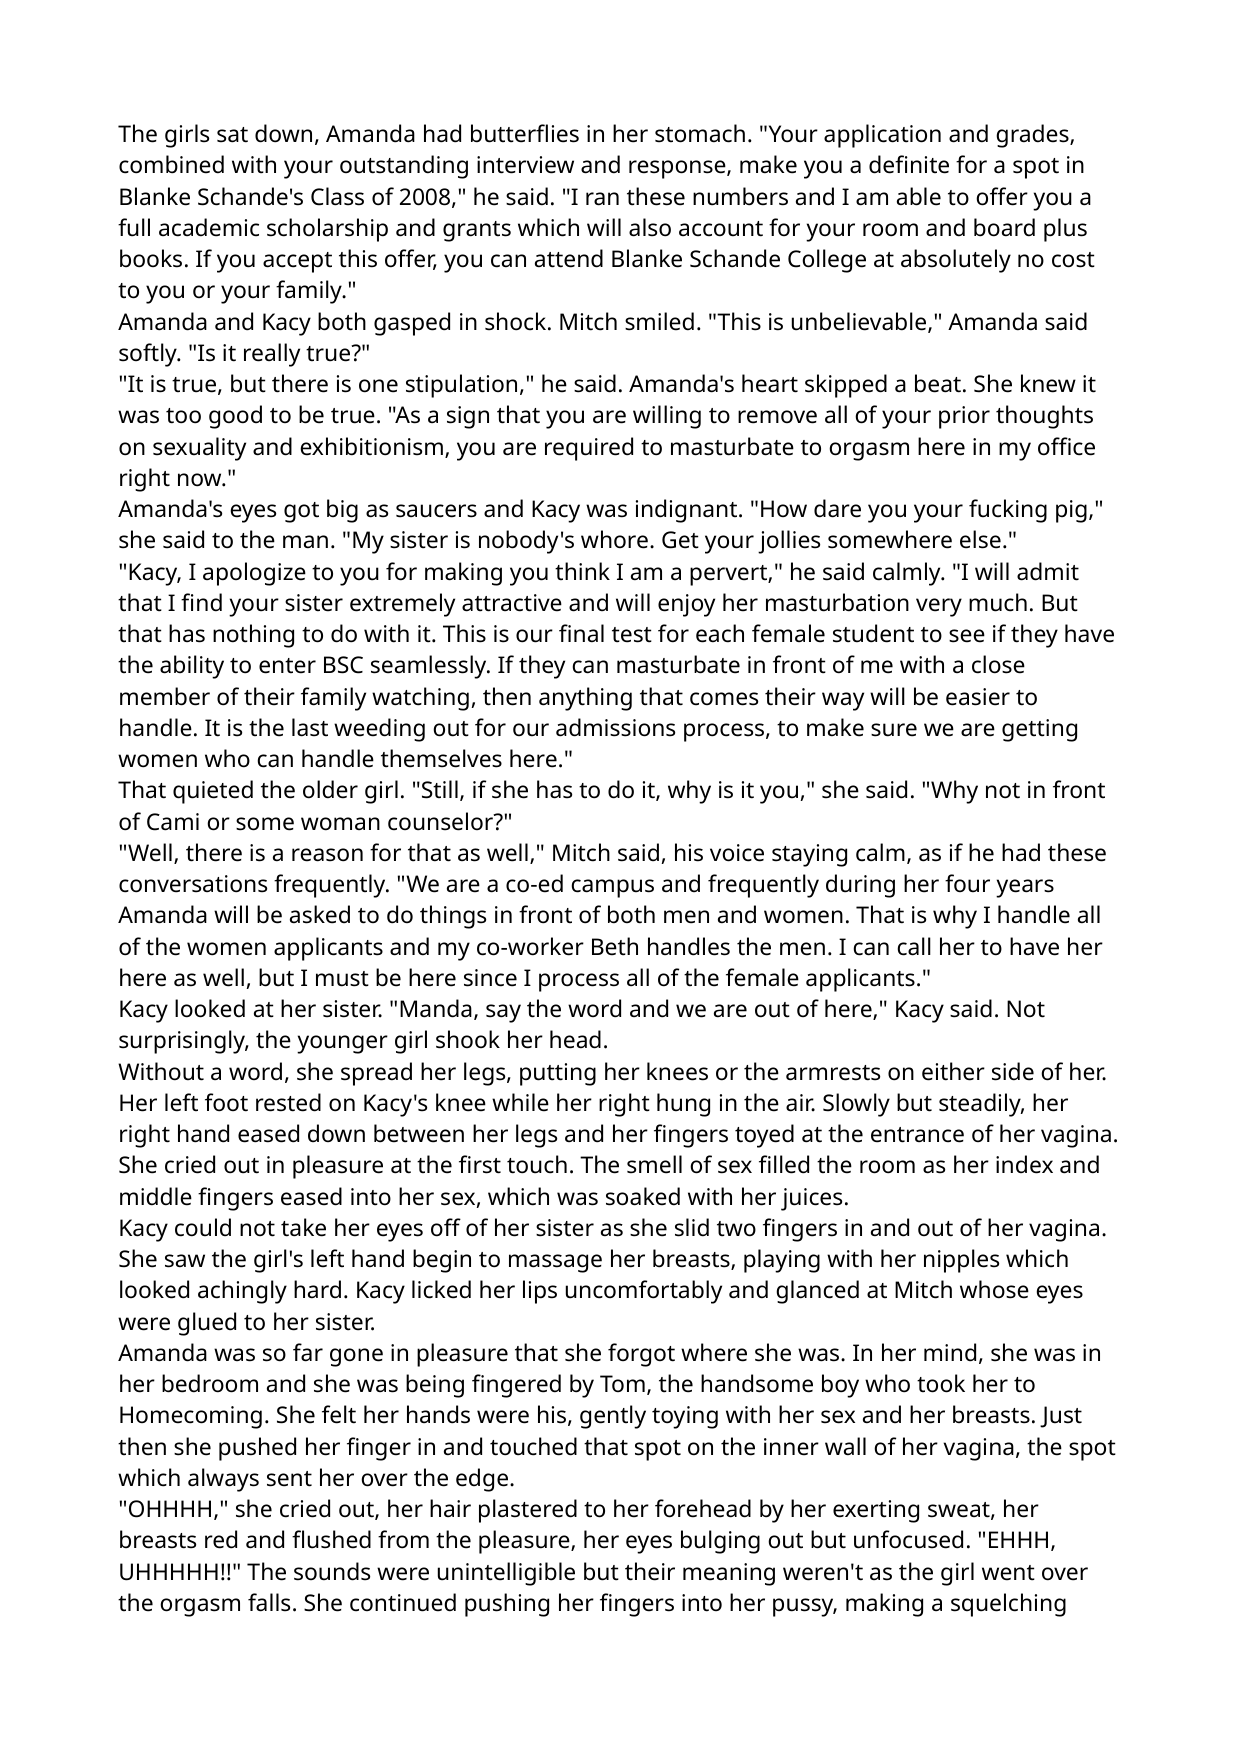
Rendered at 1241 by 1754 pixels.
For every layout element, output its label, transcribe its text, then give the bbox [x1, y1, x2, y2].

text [118, 1493, 1122, 1618]
text That quieted the older girl. "Still, if she has to do it, why is it you," she said. "Why not in front of Cami or some woman counselor?" [118, 774, 1122, 837]
text Without a word, she spread her legs, putting her knees or the armrests on either side of her. Her left foot rested on Kacy's knee while her right hung in the air. Slowly but steadily, her right hand eased down between her legs and her fingers toyed at the entrance of her vagina. She cried out in pleasure at the first touch. The smell of sex filled the room as her index and middle fingers eased into her sex, which was soaked with her juices. [118, 1056, 1122, 1212]
text "It is true, but there is one stipulation," he said. Amanda's heart skipped a beat. She knew it was too good to be true. "As a sign that you are willing to remove all of your prior thoughts on sexuality and exhibitionism, you are required to masturbate to orgasm here in my office right now." [118, 368, 1122, 493]
text The girls sat down, Amanda had butterflies in her stomach. "Your application and grades, combined with your outstanding interview and response, make you a definite for a spot in Blanke Schande's Class of 2008," he said. "I ran these numbers and I am able to offer you a full academic scholarship and grants which will also account for your room and board plus books. If you accept this offer, you can attend Blanke Schande College at absolutely no cost to you or your family." [118, 118, 1122, 306]
text "Well, there is a reason for that as well," Mitch said, his voice staying calm, as if he had these conversations frequently. "We are a co-ed campus and frequently during her four years Amanda will be asked to do things in front of both men and women. That is why I handle all of the women applicants and my co-worker Beth handles the men. I can call her to have her here as well, but I must be here since I process all of the female applicants." Kacy looked at her sister. "Manda, say the word and we are out of here," Kacy said. Not surprisingly, the younger girl shook her head. [118, 837, 1122, 1056]
text Amanda and Kacy both gasped in shock. Mitch smiled. "This is unbelievable," Amanda said softly. "Is it really true?" [118, 306, 1122, 368]
text Kacy could not take her eyes off of her sister as she slid two fingers in and out of her vagina. She saw the girl's left hand begin to massage her breasts, playing with her nipples which looked achingly hard. Kacy licked her lips uncomfortably and glanced at Mitch whose eyes were glued to her sister. [118, 1212, 1122, 1337]
text "Kacy, I apologize to you for making you think I am a pervert," he said calmly. "I will admit that I find your sister extremely attractive and will enjoy her masturbation very much. But that has nothing to do with it. This is our final test for each female student to see if they have the ability to enter BSC seamlessly. If they can masturbate in front of me with a close member of their family watching, then anything that comes their way will be easier to handle. It is the last weeding out for our admissions process, to make sure we are getting women who can handle themselves here." [118, 556, 1122, 774]
text Amanda was so far gone in pleasure that she forgot where she was. In her mind, she was in her bedroom and she was being fingered by Tom, the handsome boy who took her to Homecoming. She felt her hands were his, gently toying with her sex and her breasts. Just then she pushed her finger in and touched that spot on the inner wall of her vagina, the spot which always sent her over the edge. [118, 1337, 1122, 1493]
text Amanda's eyes got big as saucers and Kacy was indignant. "How dare you your fucking pig," she said to the man. "My sister is nobody's whore. Get your jollies somewhere else." [118, 493, 1122, 556]
